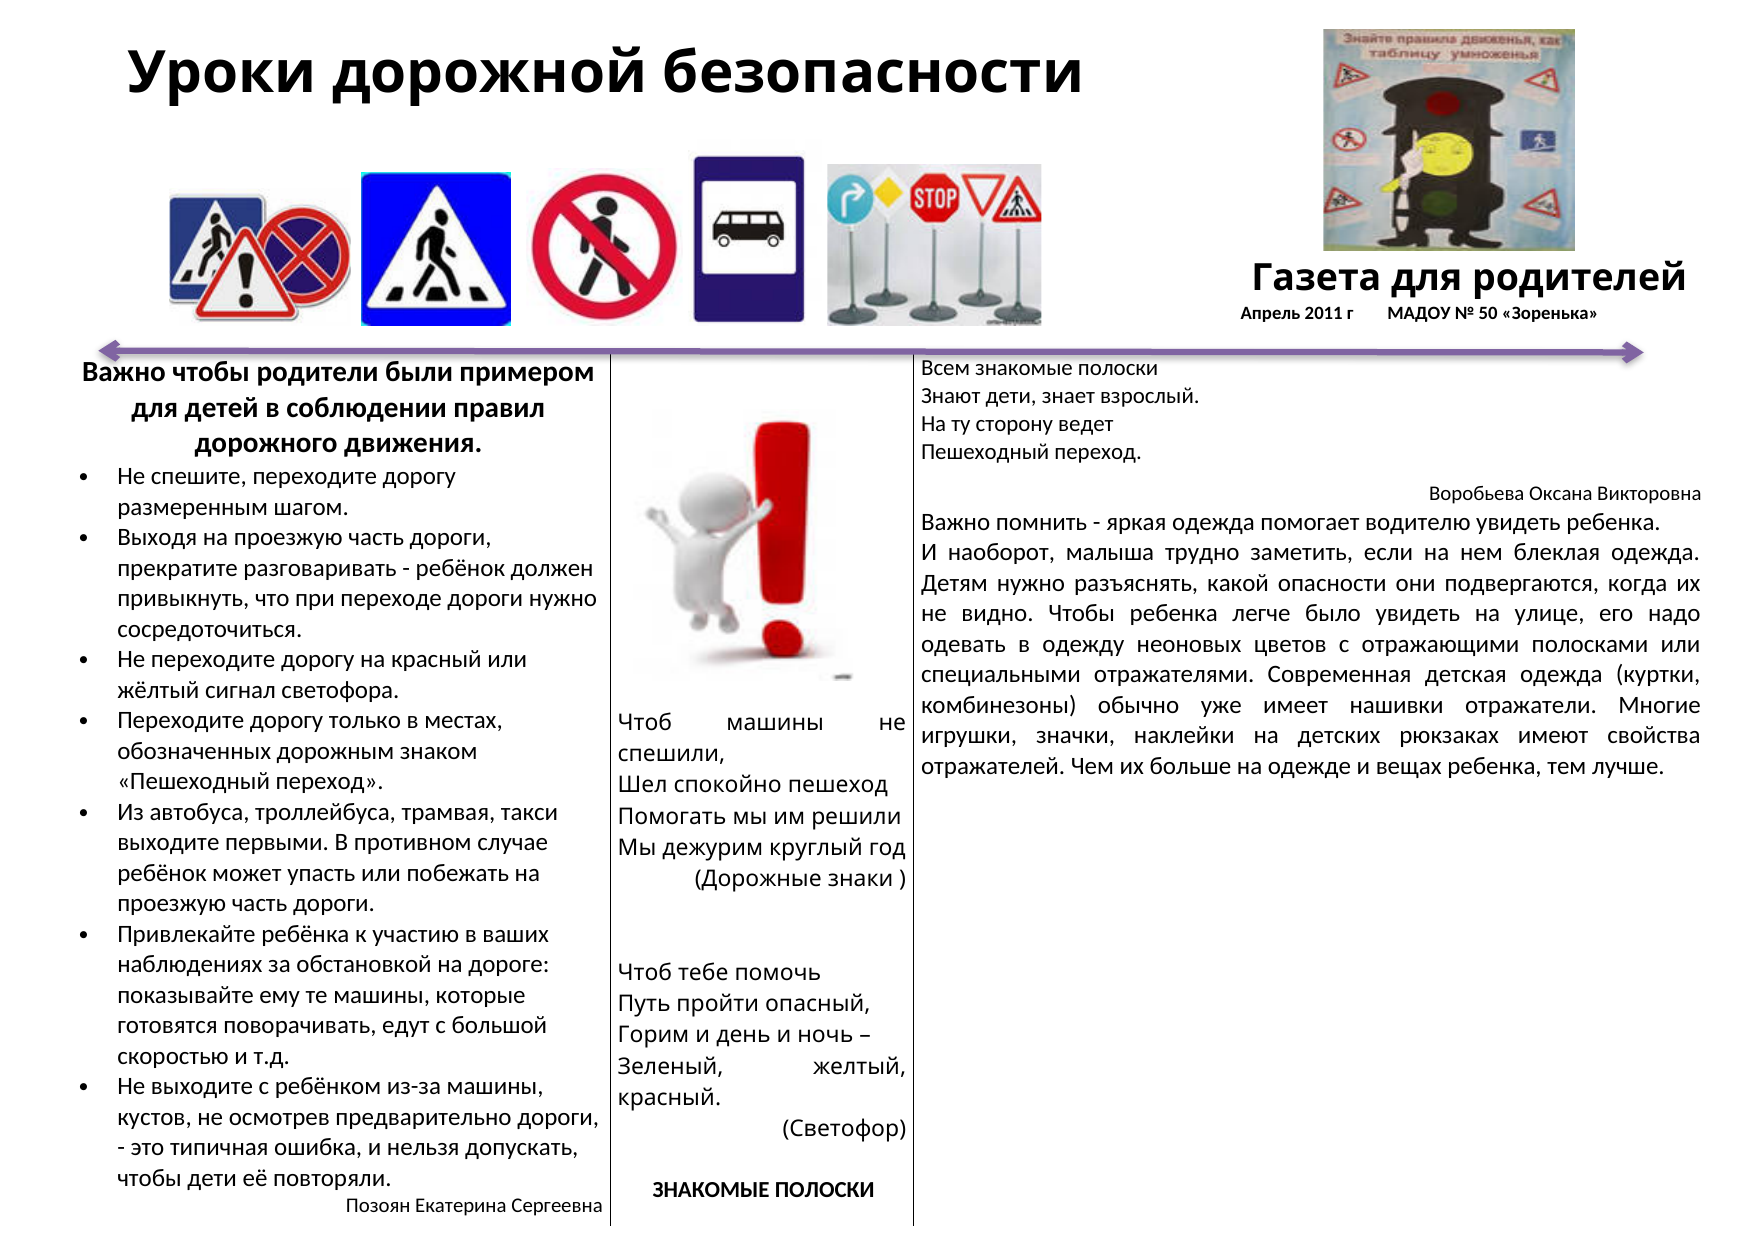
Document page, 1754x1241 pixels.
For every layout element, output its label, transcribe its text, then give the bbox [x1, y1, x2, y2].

text Путь пройти опасный, [617, 987, 906, 1018]
text Зеленый, желтый, красный. [617, 1050, 906, 1112]
picture [169, 188, 351, 326]
text Всем знакомые полоски [921, 353, 1701, 381]
list Переходите дорогу только в местах, обозначенных дорожным знаком «Пешеходный переход». [80, 704, 603, 796]
list Из автобуса, троллейбуса, трамвая, такси выходите первыми. В противном случае ребёнок может упасть или побежать на проезжую часть дороги. [80, 796, 603, 918]
list Не выходите с ребёнком из-за машины, кустов, не осмотрев предварительно дороги, - это типичная ошибка, и нельзя допускать, чтобы дети её повторяли. [80, 1071, 603, 1193]
picture [827, 164, 1042, 326]
text Знают дети, знает взрослый. [921, 381, 1701, 409]
list Выходя на проезжую часть дороги, прекратите разговаривать - ребёнок должен привыкнуть, что при переходе дороги нужно сосредоточиться. [80, 521, 603, 643]
picture [526, 168, 683, 326]
text Воробьева Оксана Викторовна [921, 481, 1701, 506]
text ЗНАКОМЫЕ ПОЛОСКИ [617, 1175, 909, 1203]
text На ту сторону ведет [921, 409, 1701, 437]
text Шел спокойно пешеход [617, 768, 906, 800]
picture [617, 409, 854, 681]
text Пешеходный переход. [921, 437, 1701, 465]
text Мы дежурим круглый год [617, 831, 906, 862]
list Не спешите, переходите дорогу размеренным шагом. [80, 460, 603, 521]
text Чтоб машины не спешили, [617, 706, 906, 768]
text И наоборот, малыша трудно заметить, если на нем блеклая одежда. Детям нужно разъяснять, какой опасности они подвергаются, когда их не видно. Чтобы ребенка легче было увидеть на улице, его надо одевать в одежду неоновых цветов с отражающими полосками или специальными отражателями. Современная детская одежда (куртки, комбинезоны) обычно уже имеет нашивки отражатели. Многие игрушки, значки, наклейки на детских рюкзаках имеют свойства отражателей. Чем их больше на одежде и вещах ребенка, тем лучше. [921, 536, 1701, 781]
text Помогать мы им решили [617, 800, 906, 831]
text Апрель 2011 г МАДОУ № 50 «Зоренька» [1240, 301, 1698, 324]
text Важно чтобы родители были примером для детей в соблюдении правил дорожного движения. [74, 353, 603, 460]
picture [687, 130, 823, 326]
picture [1323, 29, 1575, 251]
list Не переходите дорогу на красный или жёлтый сигнал светофора. [80, 643, 603, 704]
text Чтоб тебе помочь [617, 956, 906, 987]
picture [361, 172, 511, 326]
text Горим и день и ночь – [617, 1018, 906, 1050]
text Газета для родителей [1240, 250, 1698, 301]
list Привлекайте ребёнка к участию в ваших наблюдениях за обстановкой на дороге: показывайте ему те машины, которые готовятся поворачивать, едут с большой скоростью и т.д. [80, 918, 603, 1071]
text Важно помнить - яркая одежда помогает водителю увидеть ребенка. [921, 506, 1701, 536]
text (Дорожные знаки ) [617, 862, 906, 893]
text Уроки дорожной безопасности [74, 29, 1137, 109]
text Позоян Екатерина Сергеевна [117, 1193, 603, 1218]
text (Светофор) [617, 1112, 906, 1143]
